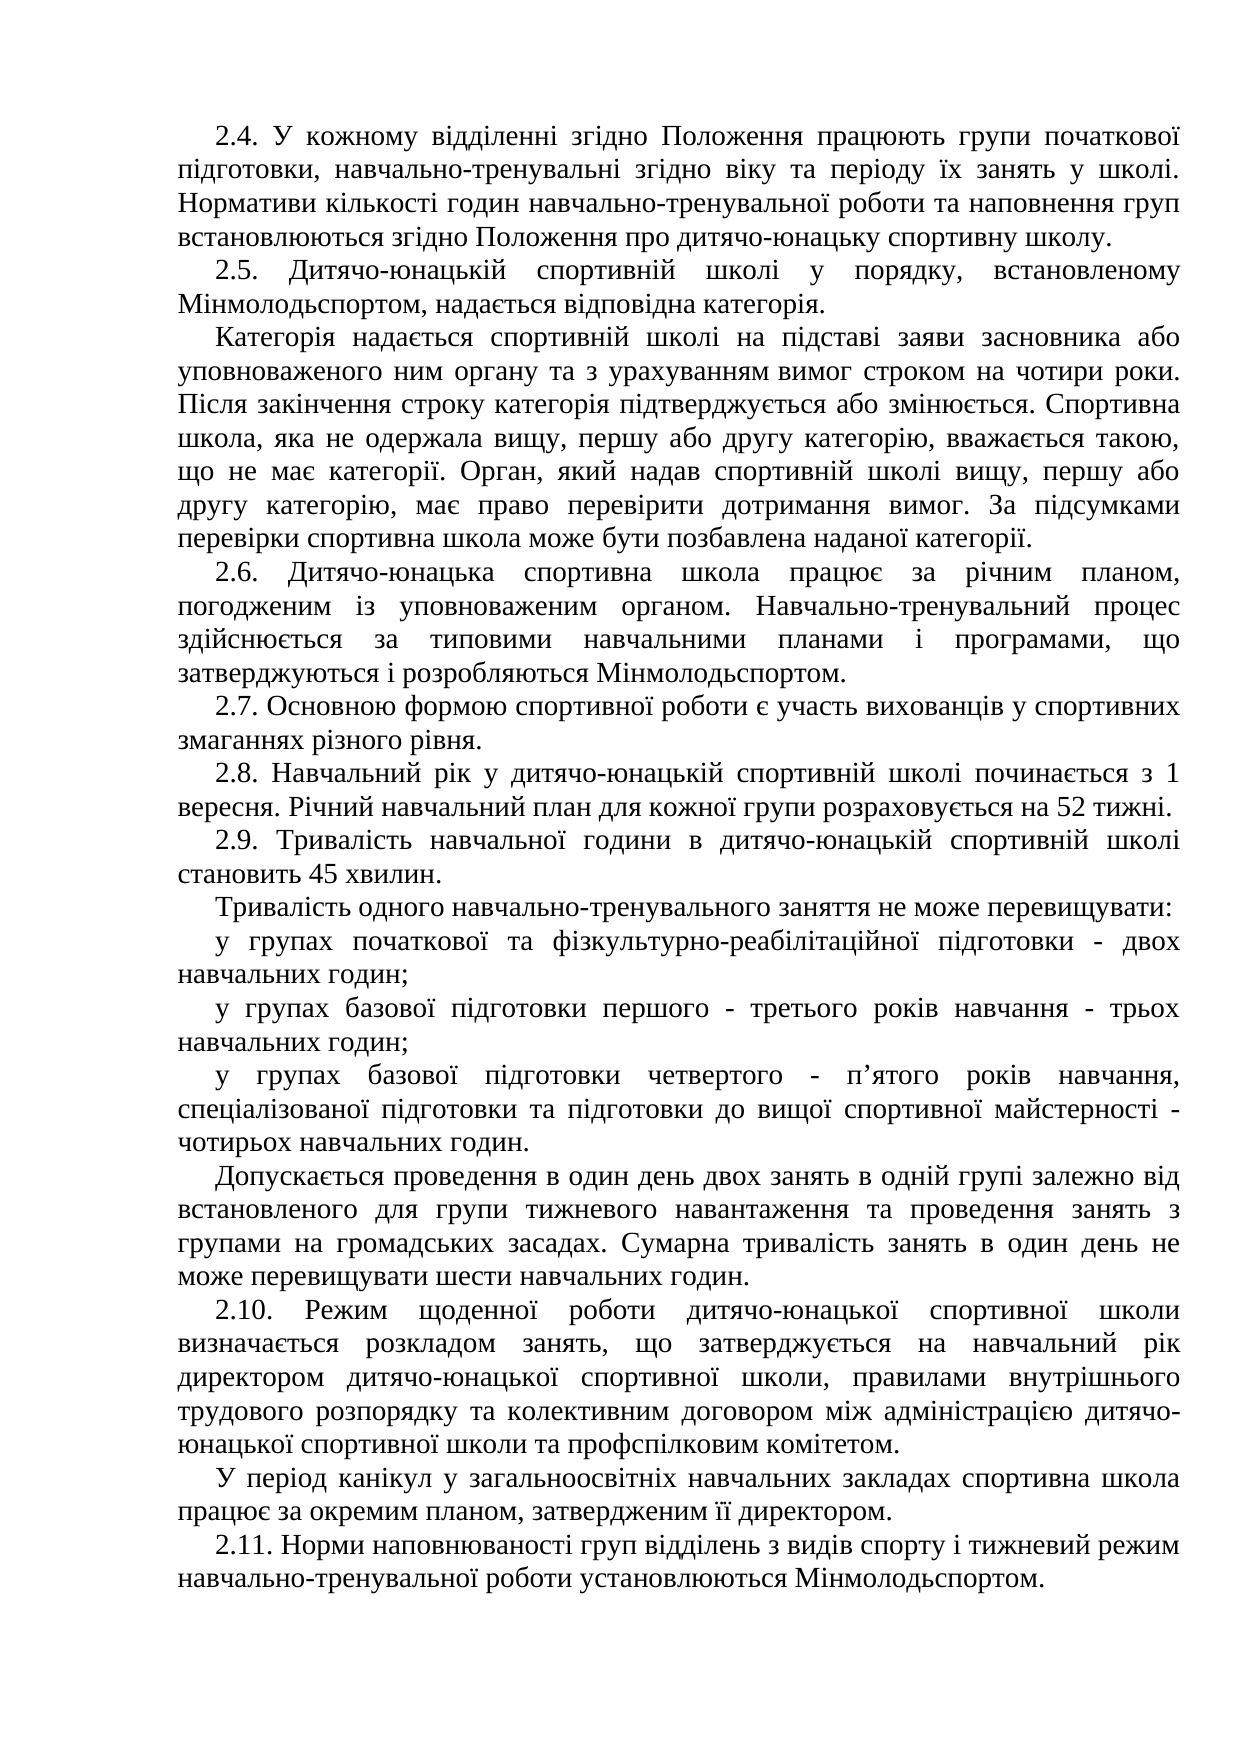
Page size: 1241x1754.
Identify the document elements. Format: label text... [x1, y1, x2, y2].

text У період канікул у загальноосвітніх навчальних закладах спортивна школа працює за окремим планом, затвердженим її директором. [177, 1460, 1181, 1527]
text у групах базової підготовки четвертого - п’ятого років навчання, спеціалізованої підготовки та підготовки до вищої спортивної майстерності - чотирьох навчальних годин. [177, 1057, 1181, 1158]
text 2.11. Норми наповнюваності груп відділень з видів спорту і тижневий режим навчально-тренувальної роботи установлюються Мінмолодьспортом. [177, 1527, 1181, 1594]
text 2.8. Навчальний рік у дитячо-юнацькій спортивній школі починається з 1 вересня. Річний навчальний план для кожної групи розраховується на 52 тижні. [177, 755, 1181, 822]
text 2.5. Дитячо-юнацькій спортивній школі у порядку, встановленому Мінмолодьспортом, надається відповідна категорія. [177, 252, 1181, 319]
text 2.4. У кожному відділенні згідно Положення працюють групи початкової підготовки, навчально-тренувальні згідно віку та періоду їх занять у школі. Нормативи кількості годин навчально-тренувальної роботи та наповнення груп встановлюються згідно Положення про дитячо-юнацьку спортивну школу. [177, 118, 1181, 252]
text у групах базової підготовки першого - третього років навчання - трьох навчальних годин; [177, 990, 1181, 1057]
text Категорія надається спортивній школі на підставі заяви засновника або уповноваженого ним органу та з урахуванням вимог строком на чотири роки. Після закінчення строку категорія підтверджується або змінюється. Спортивна школа, яка не одержала вищу, першу або другу категорію, вважається такою, що не має категорії. Орган, який надав спортивній школі вищу, першу або другу категорію, має право перевірити дотримання вимог. За підсумками перевірки спортивна школа може бути позбавлена наданої категорії. [177, 319, 1181, 554]
text 2.10. Режим щоденної роботи дитячо-юнацької спортивної школи визначається розкладом занять, що затверджується на навчальний рік директором дитячо-юнацької спортивної школи, правилами внутрішнього трудового розпорядку та колективним договором між адміністрацією дитячо-юнацької спортивної школи та профспілковим комітетом. [177, 1292, 1181, 1460]
text Тривалість одного навчально-тренувального заняття не може перевищувати: [177, 889, 1181, 923]
text у групах початкової та фізкультурно-реабілітаційної підготовки - двох навчальних годин; [177, 923, 1181, 990]
text Допускається проведення в один день двох занять в одній групі залежно від встановленого для групи тижневого навантаження та проведення занять з групами на громадських засадах. Сумарна тривалість занять в один день не може перевищувати шести навчальних годин. [177, 1158, 1181, 1292]
text 2.7. Основною формою спортивної роботи є участь вихованців у спортивних змаганнях різного рівня. [177, 688, 1181, 755]
text 2.9. Тривалість навчальної години в дитячо-юнацькій спортивній школі становить 45 хвилин. [177, 822, 1181, 889]
text 2.6. Дитячо-юнацька спортивна школа працює за річним планом, погодженим із уповноваженим органом. Навчально-тренувальний процес здійснюється за типовими навчальними планами і програмами, що затверджуються і розробляються Мінмолодьспортом. [177, 554, 1181, 688]
